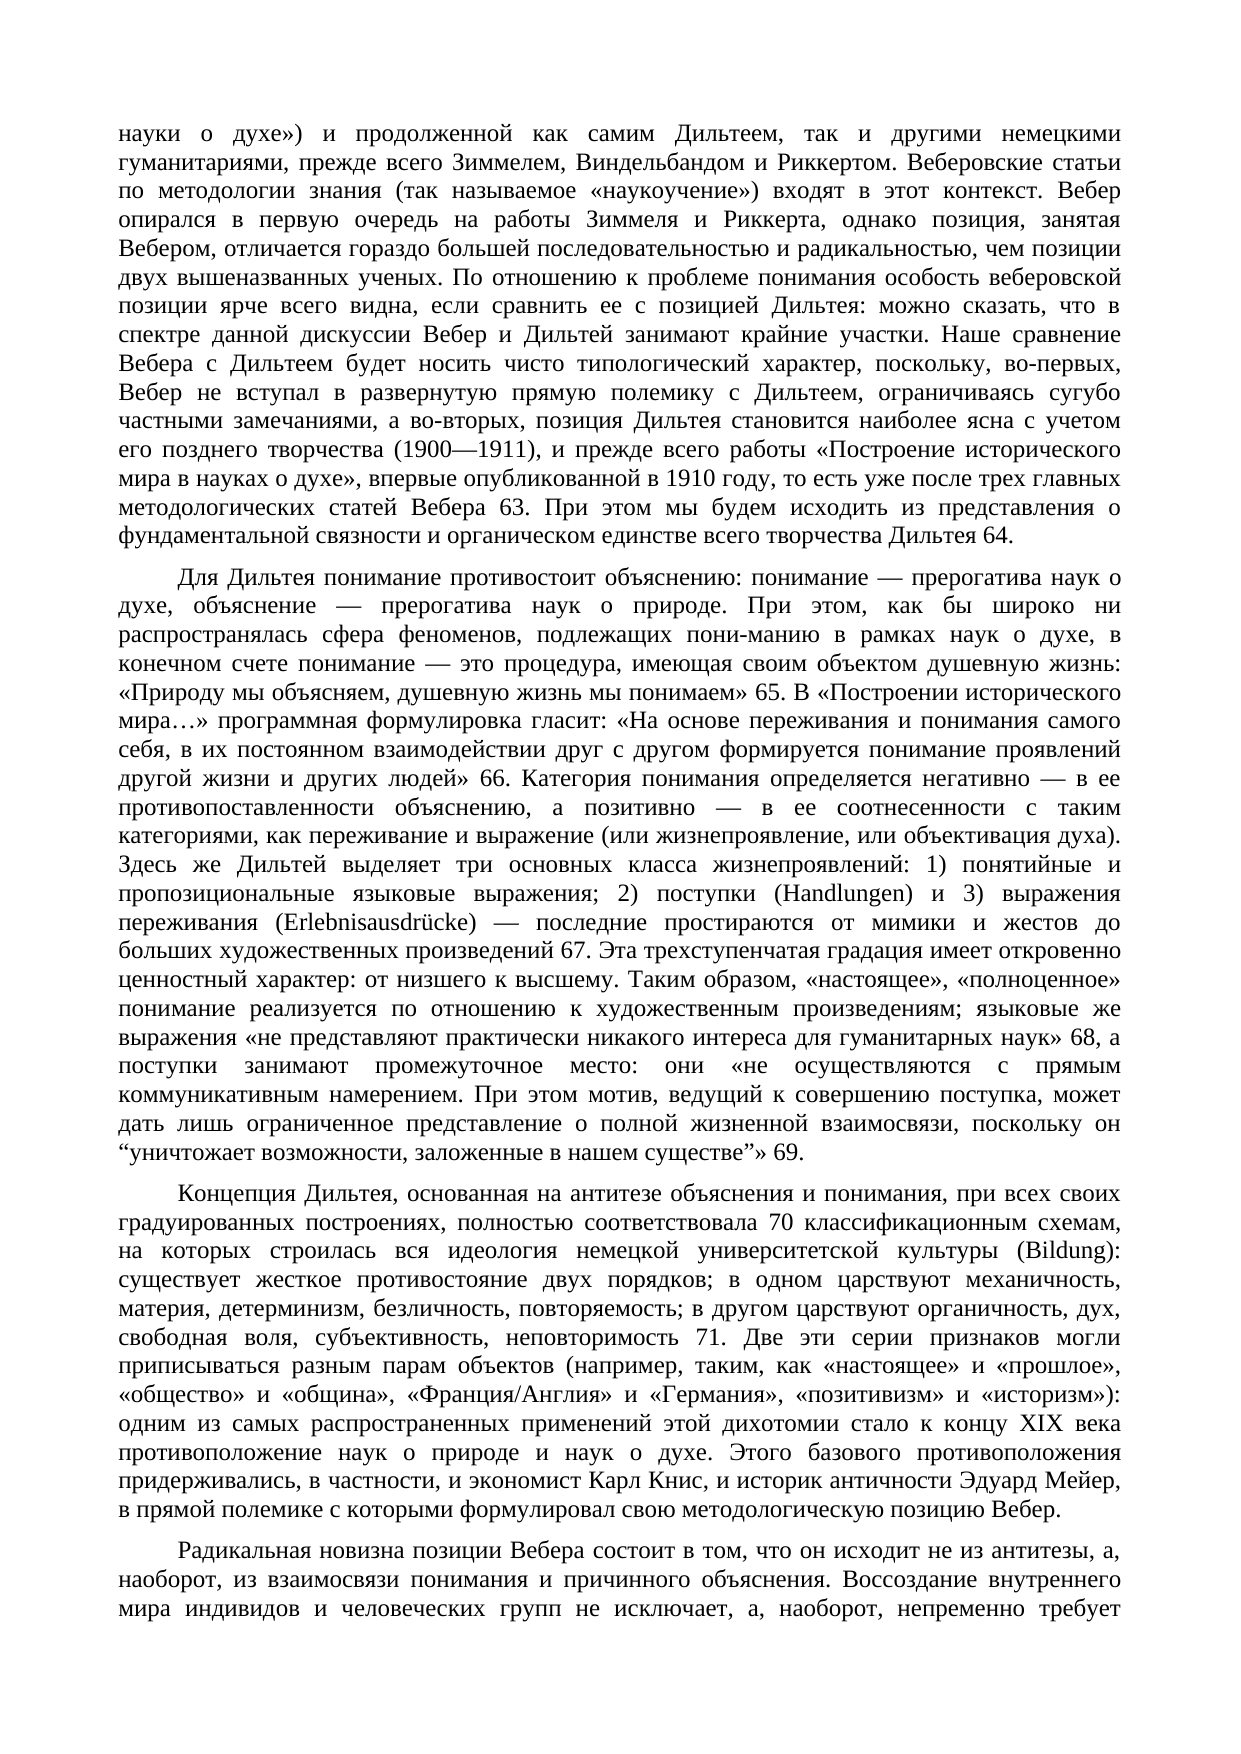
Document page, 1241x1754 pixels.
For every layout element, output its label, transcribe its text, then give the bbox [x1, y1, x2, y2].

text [118, 118, 1122, 549]
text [118, 1536, 1122, 1622]
text Для Дильтея понимание противостоит объяснению: понимание — прерогатива наук о духе, объяснение — прерогатива наук о природе. При этом, как бы широко ни распространялась сфера феноменов, подлежащих пони-манию в рамках наук о духе, в конечном счете понимание — это процедура, имеющая своим объектом душевную жизнь: «Природу мы объясняем, душевную жизнь мы понимаем» 65. В «Построении исторического мира…» программная формулировка гласит: «На основе переживания и понимания самого себя, в их постоянном взаимодействии друг с другом формируется понимание проявлений другой жизни и других людей» 66. Категория понимания определяется негативно — в ее противопоставленности объяснению, а позитивно — в ее соотнесенности с таким категориями, как переживание и выражение (или жизнепроявление, или объективация духа). Здесь же Дильтей выделяет три основных класса жизнепроявлений: 1) понятийные и пропозициональные языковые выражения; 2) поступки (Handlungen) и 3) выражения переживания (Erlebnisausdrücke) — последние простираются от мимики и жестов до больших художественных произведений 67. Эта трехступенчатая градация имеет откровенно ценностный характер: от низшего к высшему. Таким образом, «настоящее», «полноценное» понимание реализуется по отношению к художественным произведениям; языковые же выражения «не представляют практически никакого интереса для гуманитарных наук» 68, а поступки занимают промежуточное место: они «не осуществляются с прямым коммуникативным намерением. При этом мотив, ведущий к совершению поступка, может дать лишь ограниченное представление о полной жизненной взаимосвязи, поскольку он “уничтожает возможности, заложенные в нашем существе”» 69. [118, 562, 1122, 1166]
text Концепция Дильтея, основанная на антитезе объяснения и понимания, при всех своих градуированных построениях, полностью соответствовала 70 классификационным схемам, на которых строилась вся идеология немецкой университетской культуры (Bildung): существует жесткое противостояние двух порядков; в одном царствуют механичность, материя, детерминизм, безличность, повторяемость; в другом царствуют органичность, дух, свободная воля, субъективность, неповторимость 71. Две эти серии признаков могли приписываться разным парам объектов (например, таким, как «настоящее» и «прошлое», «общество» и «община», «Франция/Англия» и «Германия», «позитивизм» и «историзм»): одним из самых распространенных применений этой дихотомии стало к концу XIX века противоположение наук о природе и наук о духе. Этого базового противоположения придерживались, в частности, и экономист Карл Книс, и историк античности Эдуард Мейер, в прямой полемике с которыми формулировал свою методологическую позицию Вебер. [118, 1178, 1122, 1523]
